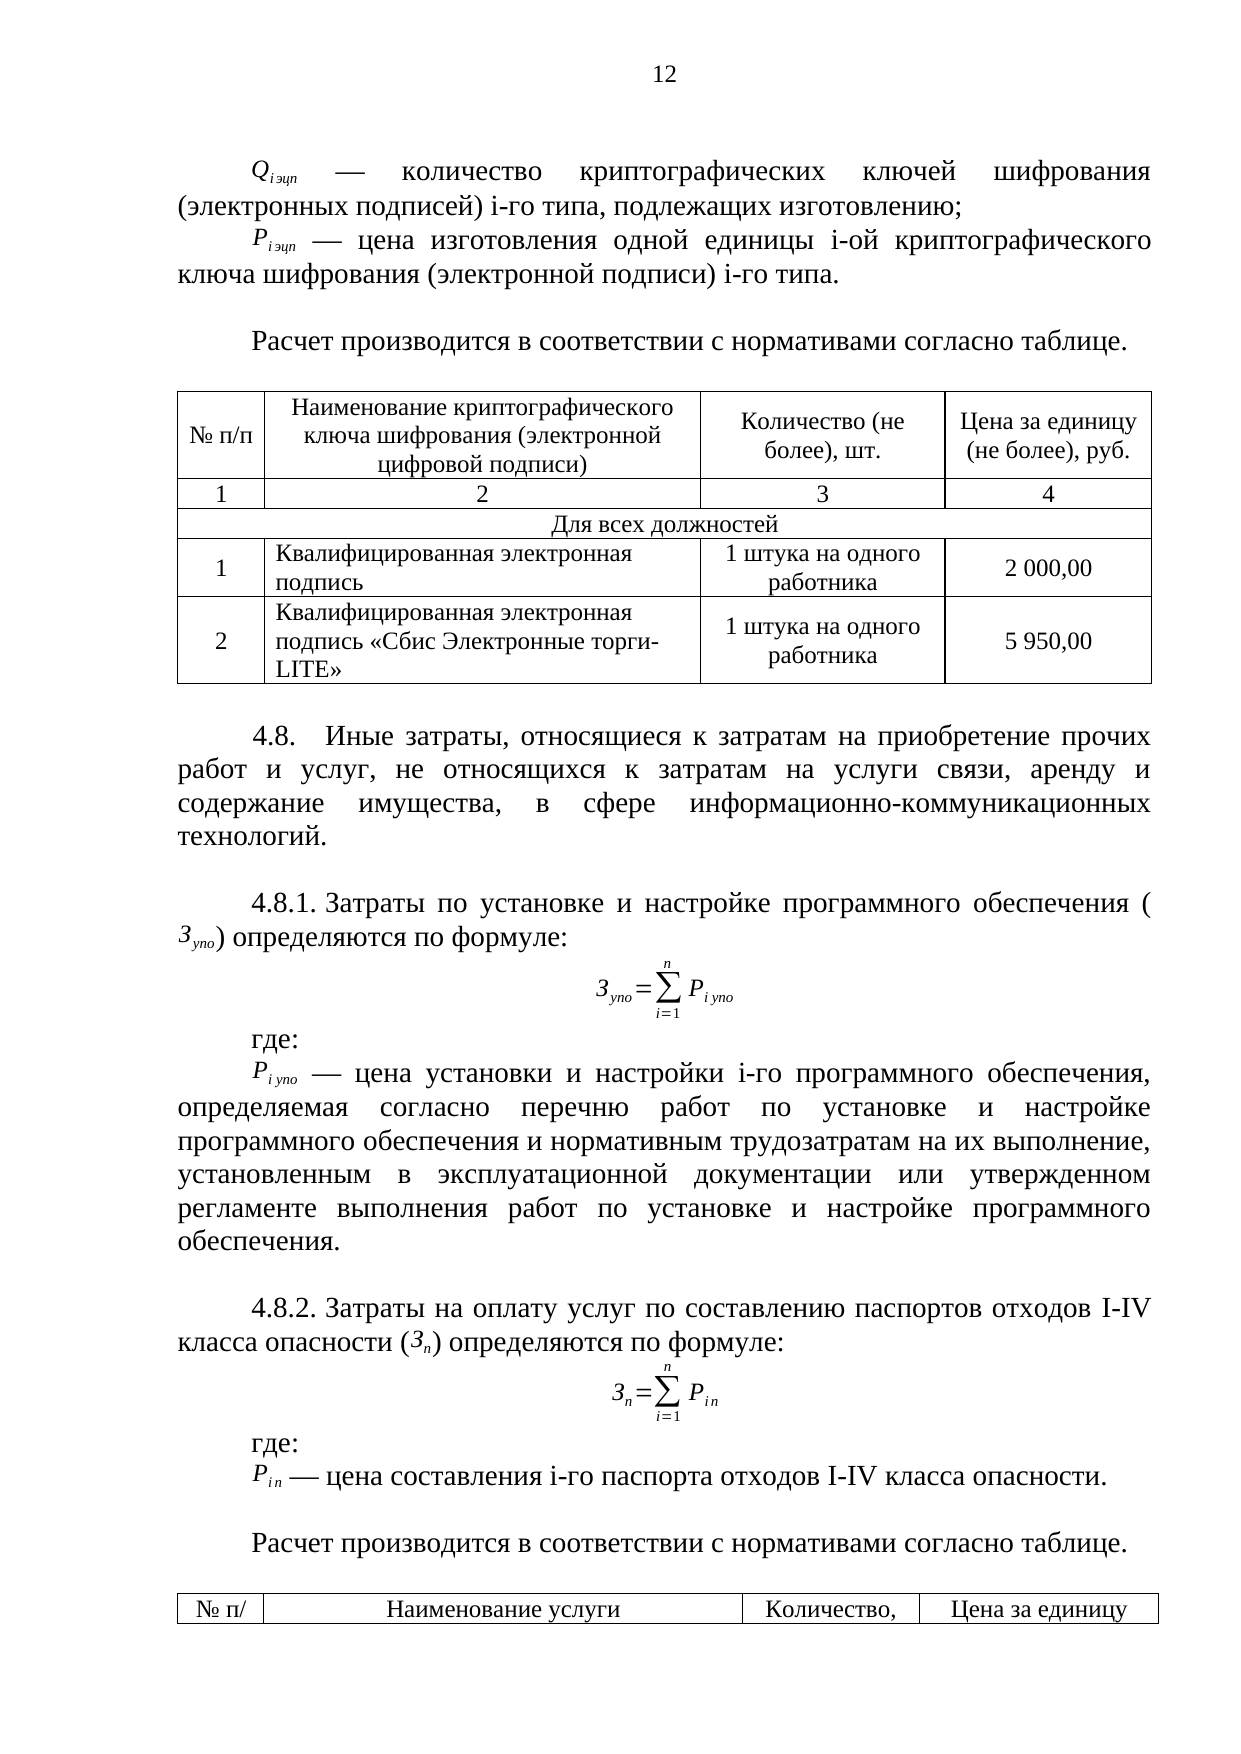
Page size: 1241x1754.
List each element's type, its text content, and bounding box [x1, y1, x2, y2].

table_header Цена за единицу (не более), руб. [946, 392, 1151, 478]
text Расчет производится в соответствии с нормативами согласно таблице. [177, 1526, 1152, 1559]
table_header Количество (не более), шт. [701, 392, 944, 478]
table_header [920, 1594, 1158, 1622]
text Расчет производится в соответствии с нормативами согласно таблице. [177, 323, 1152, 357]
list Затраты по установке и настройке программного обеспечения () определяются по формуле: [177, 886, 1152, 954]
table_cell Квалифицированная электронная подпись «Сбис Электронные торги-LITE» [265, 597, 700, 683]
table_header Наименование криптографического ключа шифрования (электронной цифровой подписи) [265, 392, 700, 478]
table_cell 1 штука на одного работника [701, 597, 944, 683]
table_cell 2 [265, 479, 700, 508]
list Иные затраты, относящиеся к затратам на приобретение прочих работ и услуг, не относящихся к затратам на услуги связи, аренду и содержание имущества, в сфере информационно-коммуникационных технологий. [177, 718, 1152, 852]
table_header № п/п [178, 392, 264, 478]
text — цена изготовления одной единицы i-ой криптографического ключа шифрования (электронной подписи) i-го типа. [177, 222, 1152, 290]
table_header № п/п [178, 1594, 263, 1622]
text — цена установки и настройки i-го программного обеспечения, определяемая согласно перечню работ по установке и настройке программного обеспечения и нормативным трудозатратам на их выполнение, установленным в эксплуатационной документации или утвержденном регламенте выполнения работ по установке и настройке программного обеспечения. [177, 1055, 1152, 1257]
table_cell 5 950,00 [946, 597, 1151, 683]
text — цена составления i-го паспорта отходов I-IV класса опасности. [177, 1458, 1152, 1492]
table_cell 1 штука на одного работника [701, 539, 944, 596]
table_header Количество, шт. [743, 1594, 919, 1622]
table_cell 3 [701, 479, 944, 508]
table_cell 1 [178, 479, 264, 508]
table_cell 1 [178, 539, 264, 596]
table_cell Квалифицированная электронная подпись [265, 539, 700, 596]
table_cell 4 [946, 479, 1151, 508]
text — количество криптографических ключей шифрования (электронных подписей) i-го типа, подлежащих изготовлению; [177, 153, 1152, 222]
text где: [177, 1425, 1152, 1458]
table_cell 2 000,00 [946, 539, 1151, 596]
table_header Наименование услуги [264, 1594, 742, 1622]
table_cell 2 [178, 597, 264, 683]
table_cell Для всех должностей [178, 509, 1151, 537]
list Затраты на оплату услуг по составлению паспортов отходов I-IV класса опасности () определяются по формуле: [177, 1291, 1152, 1358]
text где: [177, 1021, 1152, 1055]
